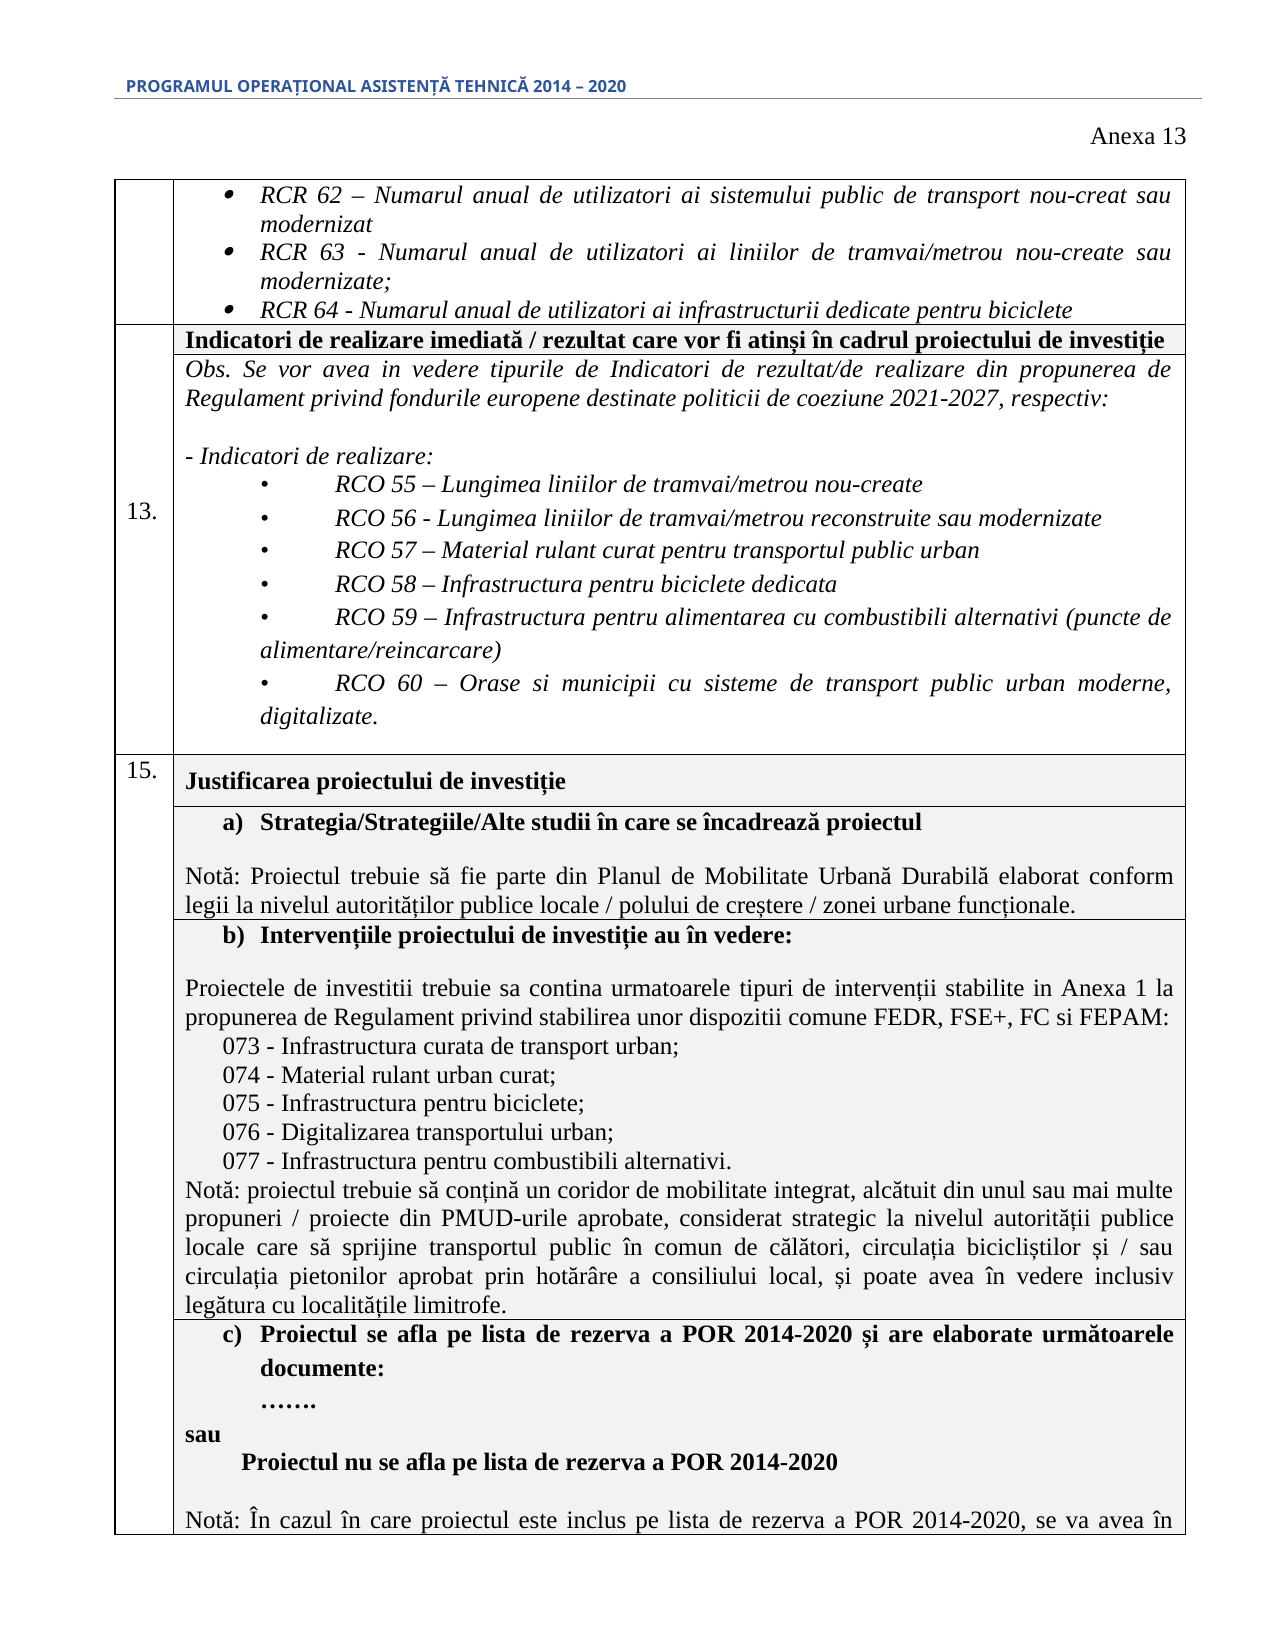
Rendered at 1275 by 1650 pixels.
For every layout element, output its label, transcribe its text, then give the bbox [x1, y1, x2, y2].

table_cell Strategia/Strategiile/Alte studii în care se încadrează proiectul Notă: Proiectul trebuie să fie parte din Planul de Mobilitate Urbană Durabilă elaborat conform legii la nivelul autorităților publice locale / polului de creștere / zonei urbane funcționale. [174, 807, 1185, 919]
table_cell Indicatori de realizare imediată / rezultat care vor fi atinși în cadrul proiectului de investiție [174, 325, 1185, 353]
table_cell Intervențiile proiectului de investiție au în vedere: Proiectele de investitii trebuie sa contina urmatoarele tipuri de intervenții stabilite in Anexa 1 la propunerea de Regulament privind stabilirea unor dispozitii comune FEDR, FSE+, FC si FEPAM: 073 - Infrastructura curata de transport urban; 074 - Material rulant urban curat; 075 - Infrastructura pentru biciclete; 076 - Digitalizarea transportului urban; 077 - Infrastructura pentru combustibili alternativi. Notă: proiectul trebuie să conțină un coridor de mobilitate integrat, alcătuit din unul sau mai multe propuneri / proiecte din PMUD-urile aprobate, considerat strategic la nivelul autorității publice locale care să sprijine transportul public în comun de călători, circulația bicicliștilor și / sau circulația pietonilor aprobat prin hotărâre a consiliului local, și poate avea în vedere inclusiv legătura cu localitățile limitrofe. [174, 920, 1185, 1318]
table_cell Justificarea proiectului de investiție [174, 755, 1185, 806]
table_cell [116, 325, 173, 754]
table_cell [174, 1320, 1185, 1534]
table_cell Obs. Se vor avea in vedere tipurile de Indicatori de rezultat/de realizare din propunerea de Regulament privind fondurile europene destinate politicii de coeziune 2021-2027, respectiv: - Indicatori de realizare: • RCO 55 – Lungimea liniilor de tramvai/metrou nou-create • RCO 56 - Lungimea liniilor de tramvai/metrou reconstruite sau modernizate • RCO 57 – Material rulant curat pentru transportul public urban • RCO 58 – Infrastructura pentru biciclete dedicata • RCO 59 – Infrastructura pentru alimentarea cu combustibili alternativi (puncte de alimentare/reincarcare) • RCO 60 – Orase si municipii cu sisteme de transport public urban moderne, digitalizate. [174, 355, 1185, 754]
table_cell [174, 180, 1185, 324]
table_cell [116, 755, 173, 1534]
